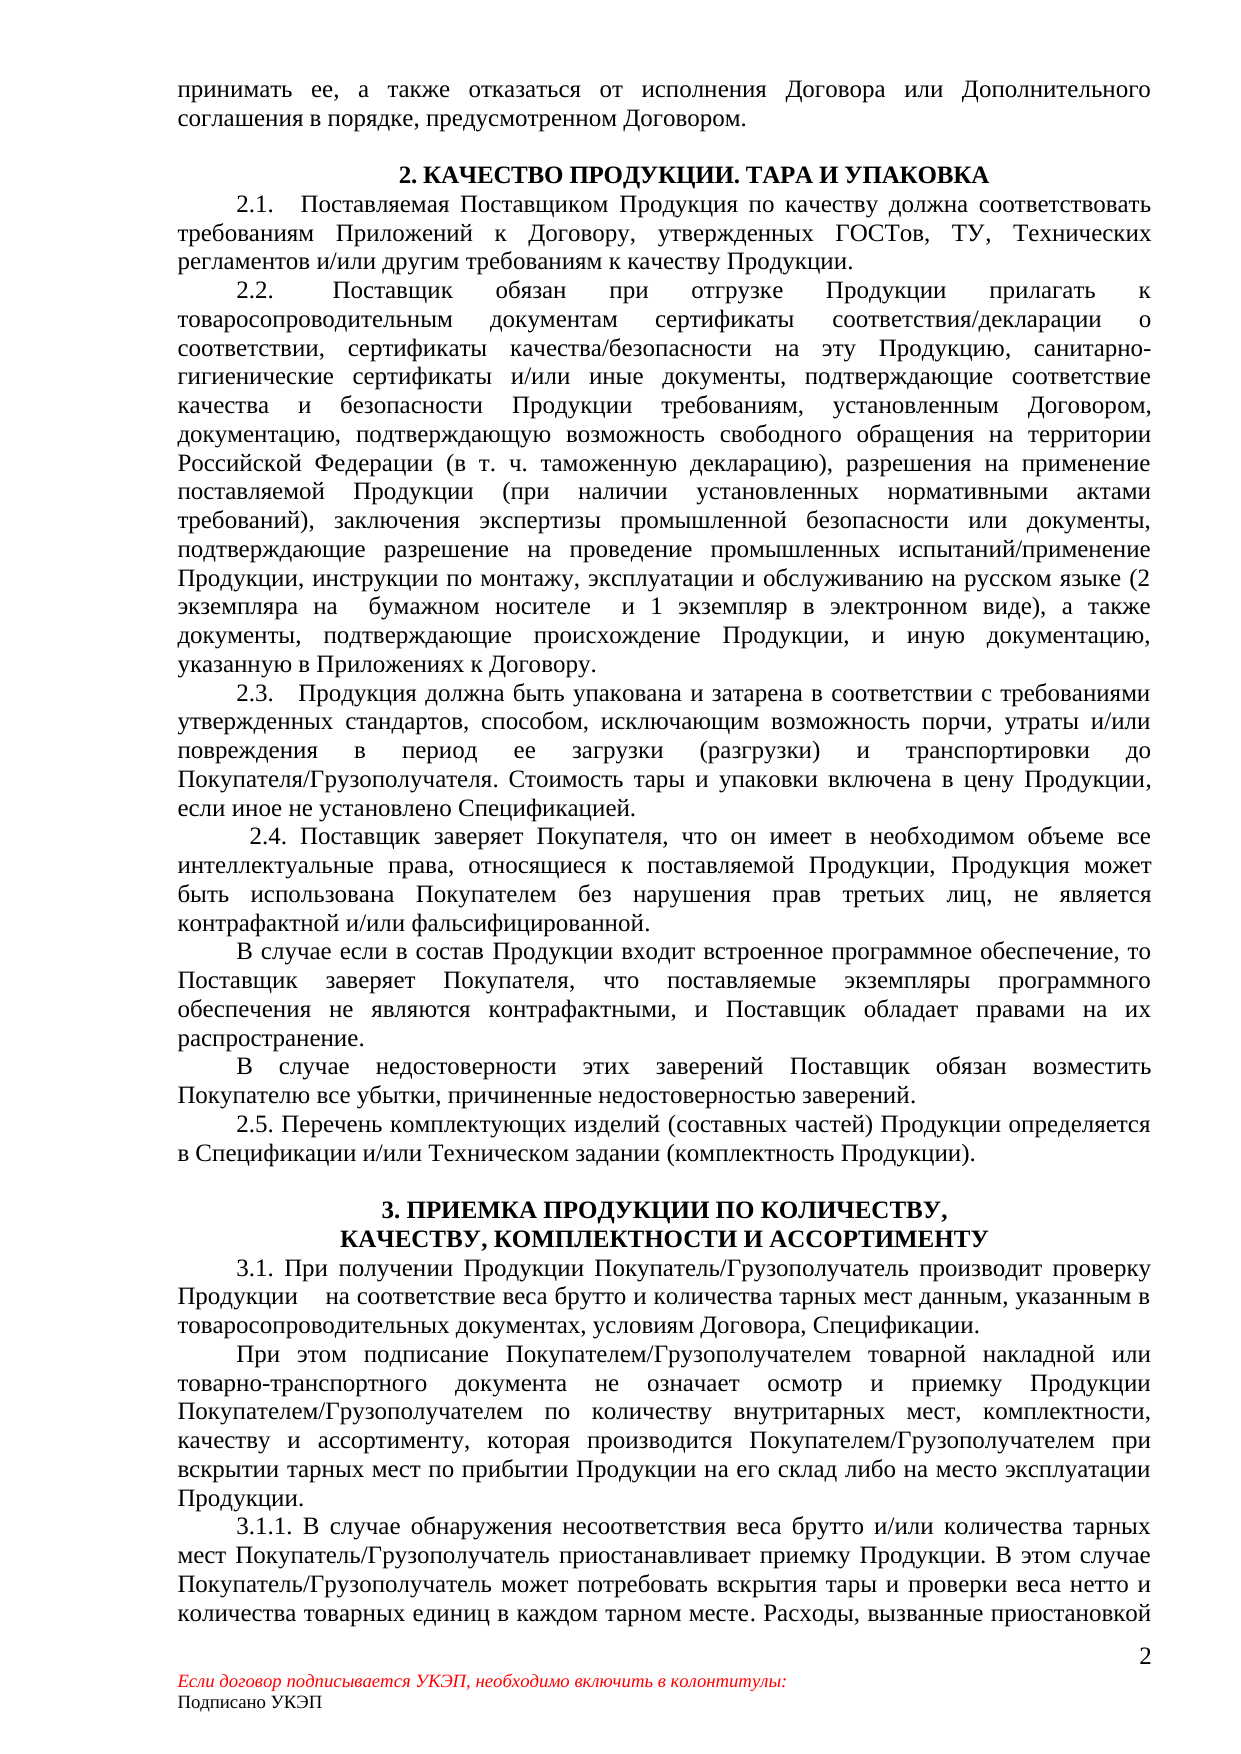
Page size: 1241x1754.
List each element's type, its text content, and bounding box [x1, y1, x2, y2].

text КАЧЕСТВУ, КОМПЛЕКТНОСТИ И АССОРТИМЕНТУ [177, 1224, 1152, 1253]
list Поставщик обязан при отгрузке Продукции прилагать к товаросопроводительным документам сертификаты соответствия/декларации о соответствии, сертификаты качества/безопасности на эту Продукцию, санитарно-гигиенические сертификаты и/или иные документы, подтверждающие соответствие качества и безопасности Продукции требованиям, установленным Договором, документацию, подтверждающую возможность свободного обращения на территории Российской Федерации (в т. ч. таможенную декларацию), разрешения на применение поставляемой Продукции (при наличии установленных нормативными актами требований), заключения экспертизы промышленной безопасности или документы, подтверждающие разрешение на проведение промышленных испытаний/применение Продукции, инструкции по монтажу, эксплуатации и обслуживанию на русском языке (2 экземпляра на бумажном носителе и 1 экземпляр в электронном виде), а также документы, подтверждающие происхождение Продукции, и иную документацию, указанную в Приложениях к Договору. [177, 275, 1152, 678]
text 2.4. Поставщик заверяет Покупателя, что он имеет в необходимом объеме все интеллектуальные права, относящиеся к поставляемой Продукции, Продукция может быть использована Покупателем без нарушения прав третьих лиц, не является контрафактной и/или фальсифицированной. [177, 821, 1152, 936]
text 3. ПРИЕМКА ПРОДУКЦИИ ПО КОЛИЧЕСТВУ, [177, 1195, 1152, 1224]
list Поставляемая Поставщиком Продукция по качеству должна соответствовать требованиям Приложений к Договору, утвержденных ГОСТов, ТУ, Технических регламентов и/или другим требованиям к качеству Продукции. [177, 189, 1152, 275]
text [177, 1511, 1152, 1626]
text 3.1. При получении Продукции Покупатель/Грузополучатель производит проверку Продукции на соответствие веса брутто и количества тарных мест данным, указанным в товаросопроводительных документах, условиям Договора, Спецификации. [177, 1253, 1152, 1339]
text В случае если в состав Продукции входит встроенное программное обеспечение, то Поставщик заверяет Покупателя, что поставляемые экземпляры программного обеспечения не являются контрафактными, и Поставщик обладает правами на их распространение. [177, 936, 1152, 1051]
list Продукция должна быть упакована и затарена в соответствии с требованиями утвержденных стандартов, способом, исключающим возможность порчи, утраты и/или повреждения в период ее загрузки (разгрузки) и транспортировки до Покупателя/Грузополучателя. Стоимость тары и упаковки включена в цену Продукции, если иное не установлено Спецификацией. [177, 678, 1152, 821]
text В случае недостоверности этих заверений Поставщик обязан возместить Покупателю все убытки, причиненные недостоверностью заверений. [177, 1051, 1152, 1109]
text 2.5. Перечень комплектующих изделий (составных частей) Продукции определяется в Спецификации и/или Техническом задании (комплектность Продукции). [177, 1109, 1152, 1166]
text При этом подписание Покупателем/Грузополучателем товарной накладной или товарно-транспортного документа не означает осмотр и приемку Продукции Покупателем/Грузополучателем по количеству внутритарных мест, комплектности, качеству и ассортименту, которая производится Покупателем/Грузополучателем при вскрытии тарных мест по прибытии Продукции на его склад либо на место эксплуатации Продукции. [177, 1339, 1152, 1511]
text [177, 74, 1152, 131]
text 2. КАЧЕСТВО ПРОДУКЦИИ. ТАРА И УПАКОВКА [177, 160, 1152, 189]
